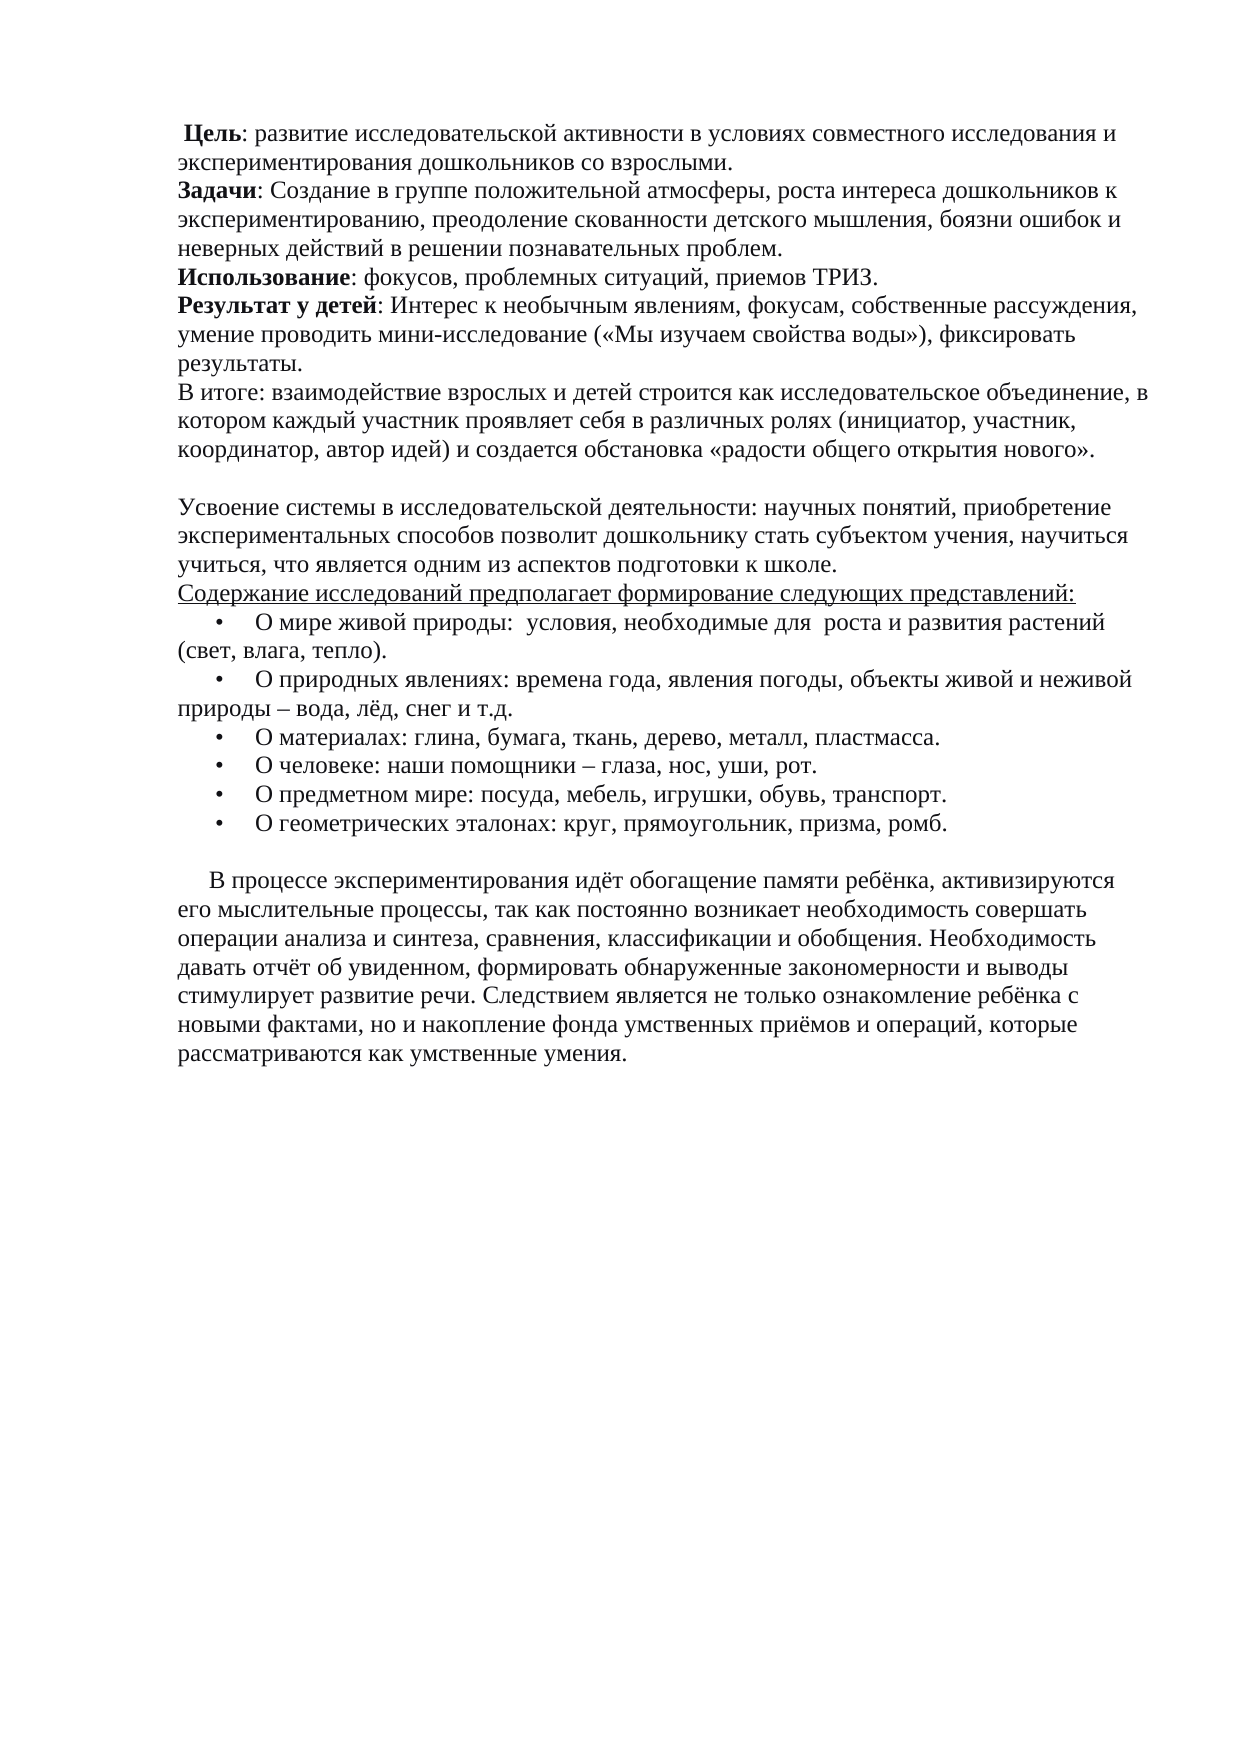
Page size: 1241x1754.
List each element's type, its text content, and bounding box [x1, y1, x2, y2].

text • О геометрических эталонах: круг, прямоугольник, призма, ромб. [177, 808, 1152, 837]
text Использование: фокусов, проблемных ситуаций, приемов ТРИЗ. [177, 262, 1152, 291]
text • О мире живой природы: условия, необходимые для роста и развития растений (свет, влага, тепло). [177, 607, 1152, 664]
text Цель: развитие исследовательской активности в условиях совместного исследования и экспериментирования дошкольников со взрослыми. [177, 118, 1152, 176]
text • О материалах: глина, бумага, ткань, дерево, металл, пластмасса. [177, 722, 1152, 751]
text В процессе экспериментирования идёт обогащение памяти ребёнка, активизируются его мыслительные процессы, так как постоянно возникает необходимость совершать операции анализа и синтеза, сравнения, классификации и обобщения. Необходимость давать отчёт об увиденном, формировать обнаруженные закономерности и выводы стимулирует развитие речи. Следствием является не только ознакомление ребёнка с новыми фактами, но и накопление фонда умственных приёмов и операций, которые рассматриваются как умственные умения. [177, 866, 1152, 1067]
text Содержание исследований предполагает формирование следующих представлений: [177, 578, 1152, 607]
text • О природных явлениях: времена года, явления погоды, объекты живой и неживой природы – вода, лёд, снег и т.д. [177, 664, 1152, 722]
text Результат у детей: Интерес к необычным явлениям, фокусам, собственные рассуждения, умение проводить мини-исследование («Мы изучаем свойства воды»), фиксировать результаты. [177, 291, 1152, 377]
text • О человеке: наши помощники – глаза, нос, уши, рот. [177, 751, 1152, 779]
text Задачи: Создание в группе положительной атмосферы, роста интереса дошкольников к экспериментированию, преодоление скованности детского мышления, боязни ошибок и неверных действий в решении познавательных проблем. [177, 176, 1152, 262]
text В итоге: взаимодействие взрослых и детей строится как исследовательское объединение, в котором каждый участник проявляет себя в различных ролях (инициатор, участник, координатор, автор идей) и создается обстановка «радости общего открытия нового». [177, 377, 1152, 463]
text Усвоение системы в исследовательской деятельности: научных понятий, приобретение экспериментальных способов позволит дошкольнику стать субъектом учения, научиться учиться, что является одним из аспектов подготовки к школе. [177, 492, 1152, 578]
text • О предметном мире: посуда, мебель, игрушки, обувь, транспорт. [177, 779, 1152, 808]
